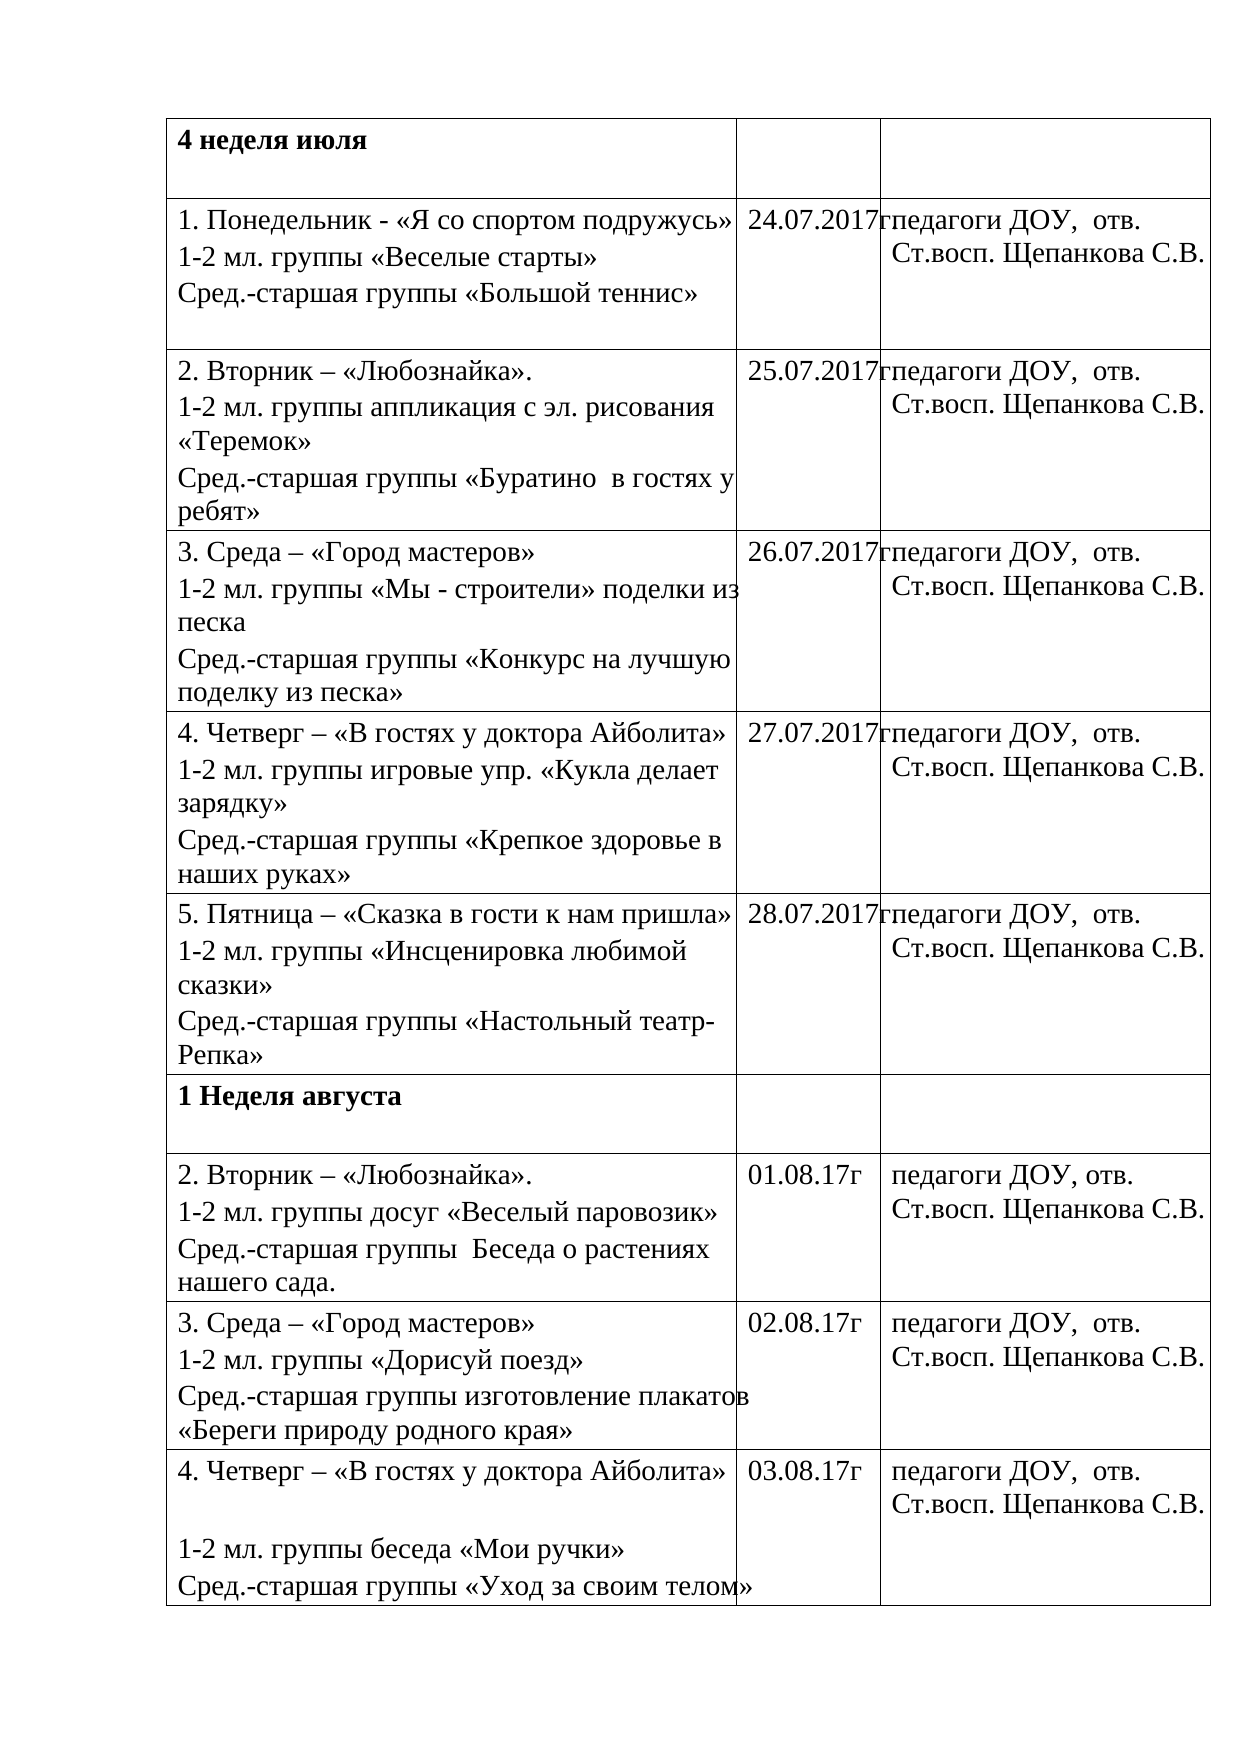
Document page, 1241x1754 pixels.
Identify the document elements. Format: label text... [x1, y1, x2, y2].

table_cell 26.07.2017г. [737, 531, 880, 711]
table_cell 1. Понедельник - «Я со спортом подружусь» 1-2 мл. группы «Веселые старты» Сред.-старшая группы «Большой теннис» [167, 199, 736, 349]
table_cell педагоги ДОУ, отв. Ст.восп. Щепанкова С.В. [881, 1302, 1210, 1449]
table_cell педагоги ДОУ, отв. Ст.восп. Щепанкова С.В. [881, 531, 1210, 711]
table_cell 3. Среда – «Город мастеров» 1-2 мл. группы «Мы - строители» поделки из песка Сред.-старшая группы «Конкурс на лучшую поделку из песка» [167, 531, 736, 711]
table_cell [737, 1075, 880, 1153]
table_cell [881, 119, 1210, 198]
table_cell педагоги ДОУ, отв. Ст.восп. Щепанкова С.В. [881, 350, 1210, 530]
table_cell [881, 1075, 1210, 1153]
table_cell 4 неделя июля [167, 119, 736, 198]
table_cell 3. Среда – «Город мастеров» 1-2 мл. группы «Дорисуй поезд» Сред.-старшая группы изготовление плакатов «Береги природу родного края» [167, 1302, 736, 1449]
table_cell 03.08.17г [737, 1450, 880, 1528]
table_cell педагоги ДОУ, отв. Ст.восп. Щепанкова С.В. [881, 1154, 1210, 1301]
table_cell 24.07.2017г. [737, 199, 880, 349]
table_cell [881, 1529, 1210, 1605]
table_cell 2. Вторник – «Любознайка». 1-2 мл. группы аппликация с эл. рисования «Теремок» Сред.-старшая группы «Буратино в гостях у ребят» [167, 350, 736, 530]
table_cell [737, 1529, 880, 1605]
table_cell 02.08.17г [737, 1302, 880, 1449]
table_cell 1-2 мл. группы беседа «Мои ручки» Сред.-старшая группы «Уход за своим телом» [167, 1529, 736, 1605]
table_cell [737, 119, 880, 198]
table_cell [881, 1450, 1210, 1528]
table_cell 2. Вторник – «Любознайка». 1-2 мл. группы досуг «Веселый паровозик» Сред.-старшая группы Беседа о растениях нашего сада. [167, 1154, 736, 1301]
table_cell 1 Неделя августа [167, 1075, 736, 1153]
table_cell педагоги ДОУ, отв. Ст.восп. Щепанкова С.В. [881, 712, 1210, 892]
table_cell 25.07.2017г. [737, 350, 880, 530]
table_cell педагоги ДОУ, отв. Ст.восп. Щепанкова С.В. [881, 894, 1210, 1074]
table_cell 27.07.2017г. [737, 712, 880, 892]
table_cell 4. Четверг – «В гостях у доктора Айболита» 1-2 мл. группы игровые упр. «Кукла делает зарядку» Сред.-старшая группы «Крепкое здоровье в наших руках» [167, 712, 736, 892]
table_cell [881, 199, 1210, 349]
table_cell 5. Пятница – «Сказка в гости к нам пришла» 1-2 мл. группы «Инсценировка любимой сказки» Сред.-старшая группы «Настольный театр-Репка» [167, 894, 736, 1074]
table_cell 28.07.2017г. [737, 894, 880, 1074]
table_cell 01.08.17г [737, 1154, 880, 1301]
table_cell 4. Четверг – «В гостях у доктора Айболита» [167, 1450, 736, 1528]
